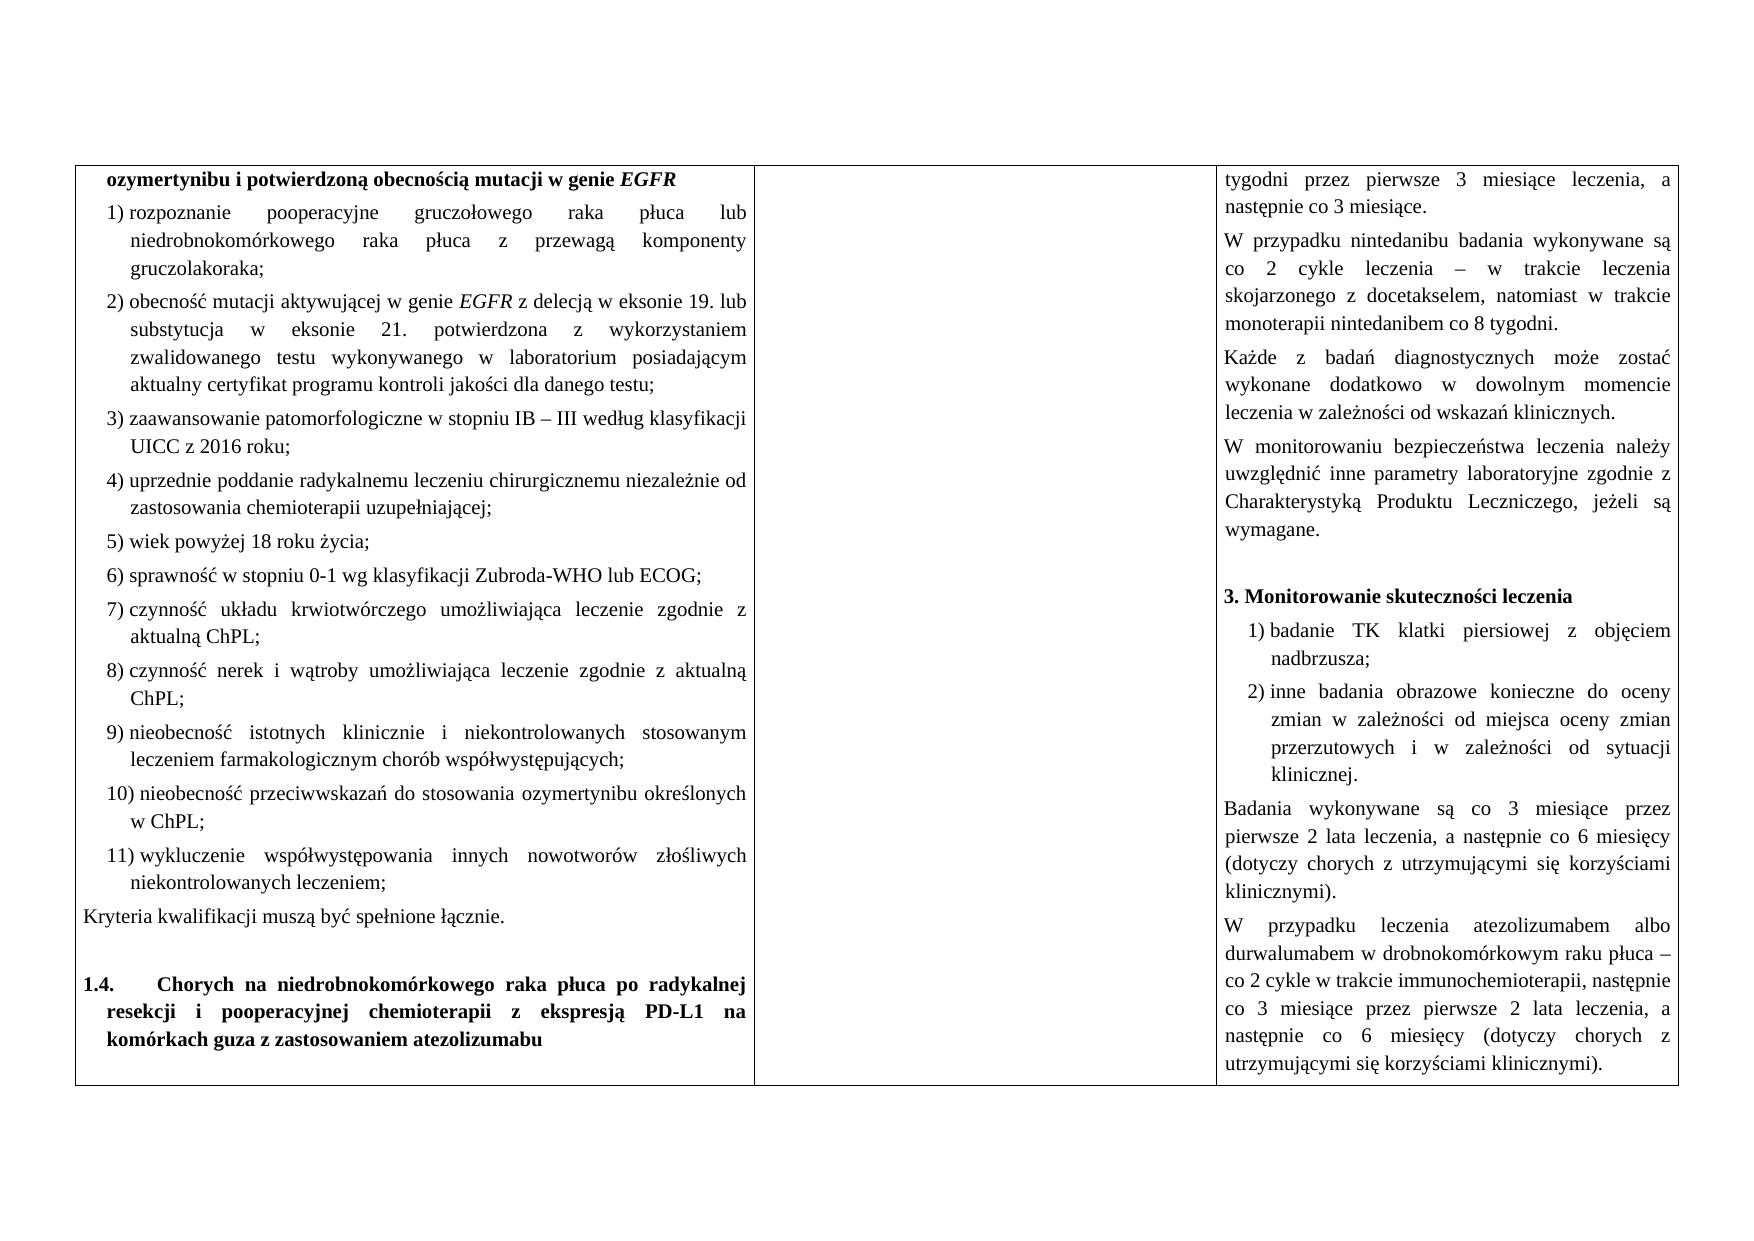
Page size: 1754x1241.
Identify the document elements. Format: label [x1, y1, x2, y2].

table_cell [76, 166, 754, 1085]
table_cell [755, 166, 1216, 1085]
table_cell [1217, 166, 1678, 1085]
